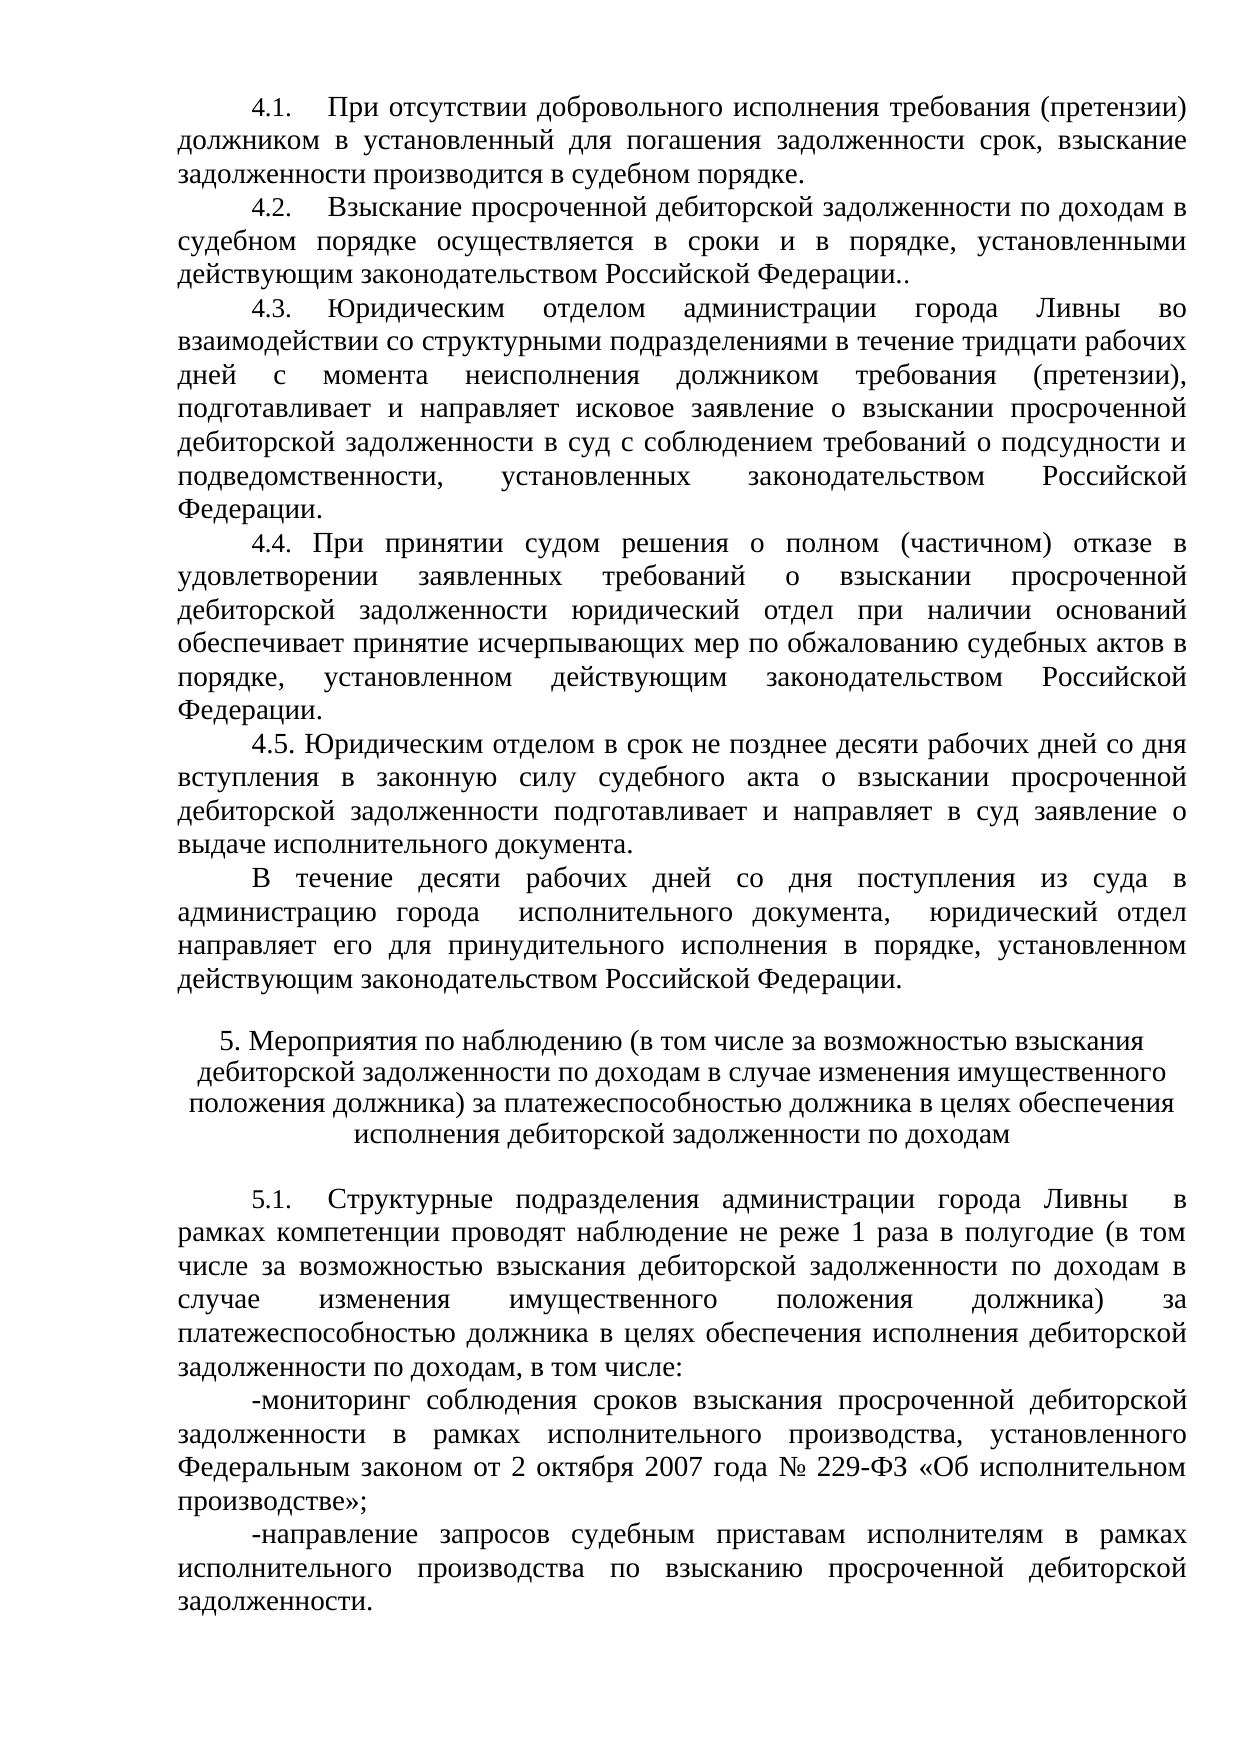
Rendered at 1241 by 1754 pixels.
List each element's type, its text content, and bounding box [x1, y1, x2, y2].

text исполнения дебиторской задолженности по доходам [177, 1119, 1187, 1150]
text 4.1. При отсутствии добровольного исполнения требования (претензии) должником в установленный для погашения задолженности срок, взыскание задолженности производится в судебном порядке. [177, 89, 1188, 189]
text В течение десяти рабочих дней со дня поступления из суда в администрацию города исполнительного документа, юридический отдел направляет его для принудительного исполнения в порядке, установленном действующим законодательством Российской Федерации. [177, 860, 1188, 994]
text 4.4. При принятии судом решения о полном (частичном) отказе в удовлетворении заявленных требований о взыскании просроченной дебиторской задолженности юридический отдел при наличии оснований обеспечивает принятие исчерпывающих мер по обжалованию судебных актов в порядке, установленном действующим законодательством Российской Федерации. [177, 525, 1188, 726]
text 5. Мероприятия по наблюдению (в том числе за возможностью взыскания [177, 1026, 1186, 1057]
text 4.3. Юридическим отделом администрации города Ливны во взаимодействии со структурными подразделениями в течение тридцати рабочих дней с момента неисполнения должником требования (претензии), подготавливает и направляет исковое заявление о взыскании просроченной дебиторской задолженности в суд с соблюдением требований о подсудности и подведомственности, установленных законодательством Российской Федерации. [177, 290, 1188, 525]
text -направление запросов судебным приставам исполнителям в рамках исполнительного производства по взысканию просроченной дебиторской задолженности. [177, 1516, 1188, 1617]
text 4.5. Юридическим отделом в срок не позднее десяти рабочих дней со дня вступления в законную силу судебного акта о взыскании просроченной дебиторской задолженности подготавливает и направляет в суд заявление о выдаче исполнительного документа. [177, 726, 1188, 860]
text -мониторинг соблюдения сроков взыскания просроченной дебиторской задолженности в рамках исполнительного производства, установленного Федеральным законом от 2 октября 2007 года № 229-ФЗ «Об исполнительном производстве»; [177, 1382, 1188, 1516]
text 4.2. Взыскание просроченной дебиторской задолженности по доходам в судебном порядке осуществляется в сроки и в порядке, установленными действующим законодательством Российской Федерации.. [177, 189, 1188, 290]
text положения должника) за платежеспособностью должника в целях обеспечения [177, 1088, 1186, 1119]
text дебиторской задолженности по доходам в случае изменения имущественного [177, 1057, 1187, 1088]
text 5.1. Структурные подразделения администрации города Ливны в рамках компетенции проводят наблюдение не реже 1 раза в полугодие (в том числе за возможностью взыскания дебиторской задолженности по доходам в случае изменения имущественного положения должника) за платежеспособностью должника в целях обеспечения исполнения дебиторской задолженности по доходам, в том числе: [177, 1181, 1188, 1382]
